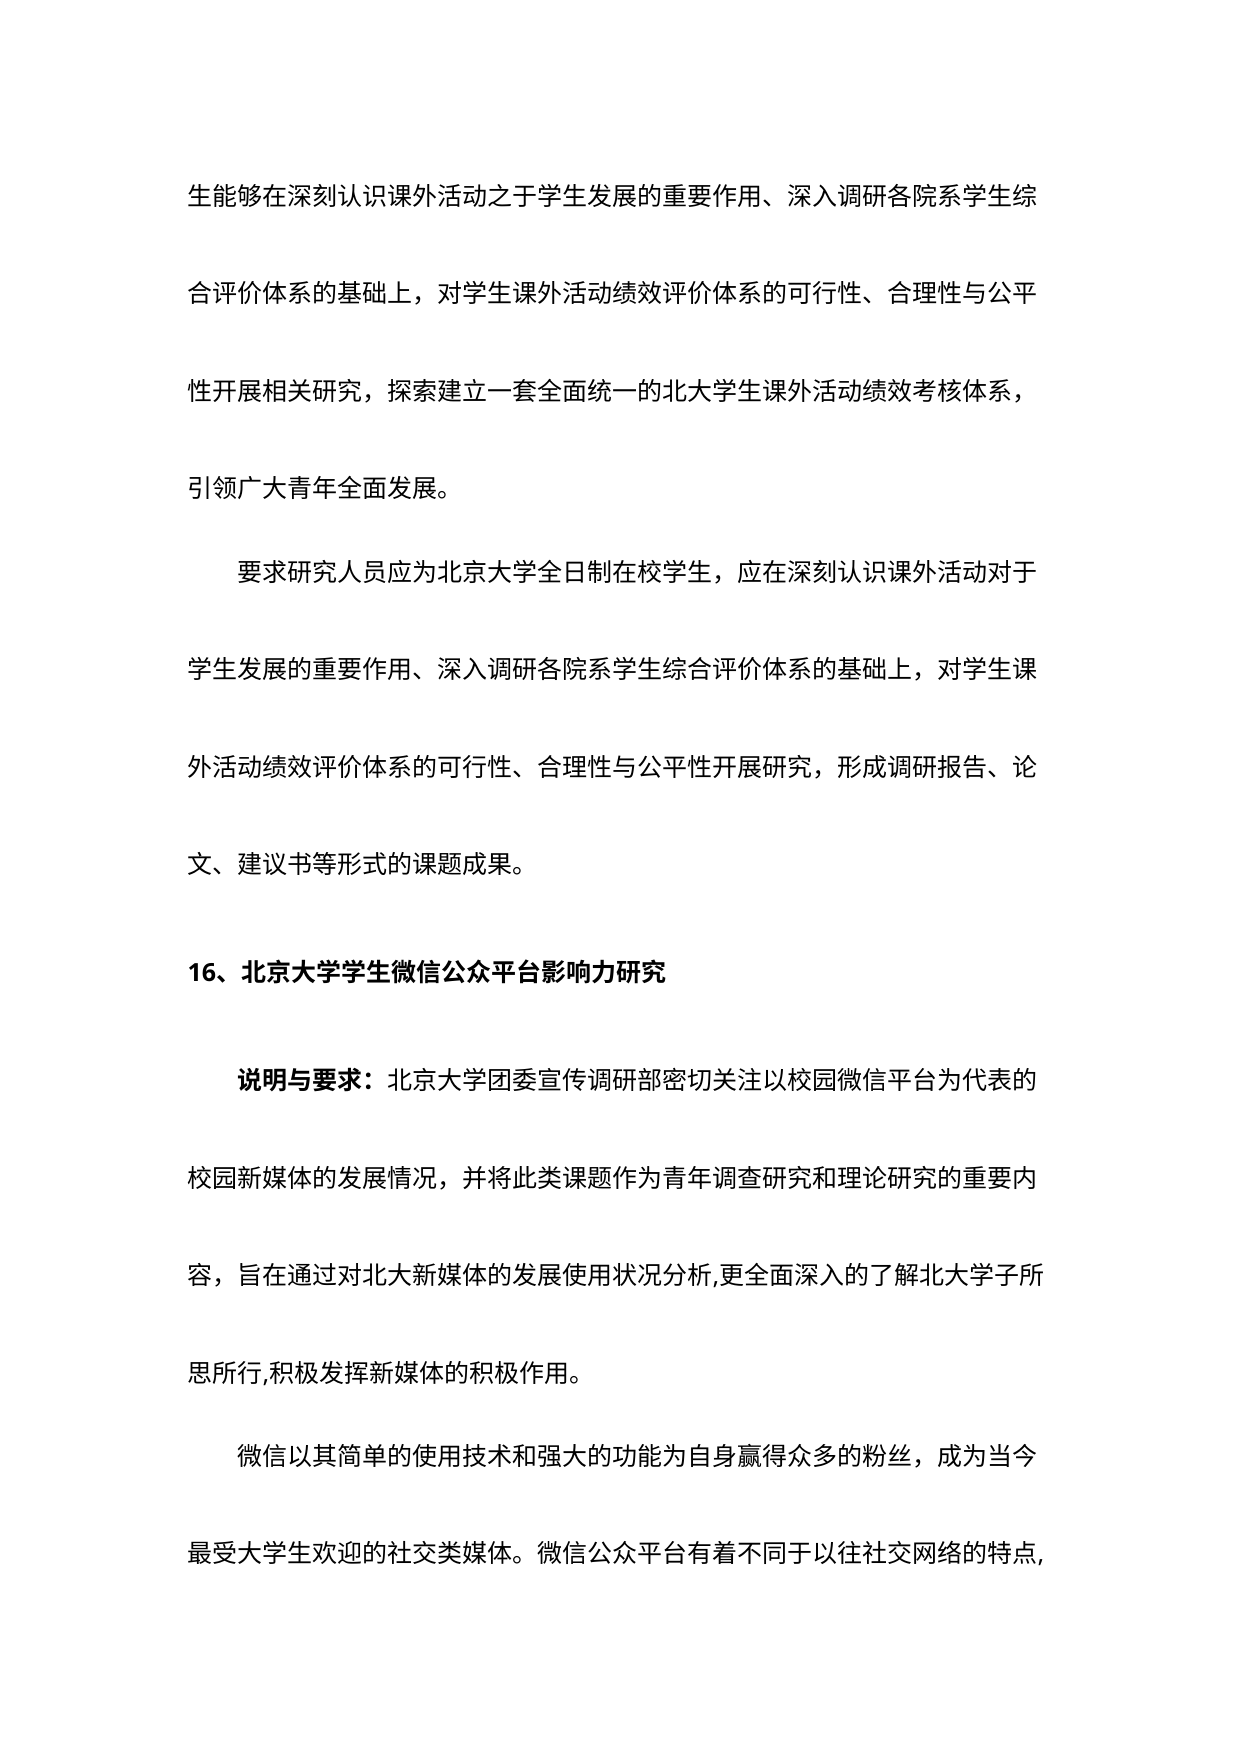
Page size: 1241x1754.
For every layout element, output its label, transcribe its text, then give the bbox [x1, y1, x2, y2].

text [187, 162, 1053, 519]
text 说明与要求：北京大学团委宣传调研部密切关注以校园微信平台为代表的校园新媒体的发展情况，并将此类课题作为青年调查研究和理论研究的重要内容，旨在通过对北大新媒体的发展使用状况分析,更全面深入的了解北大学子所思所行,积极发挥新媒体的积极作用。 [187, 1046, 1053, 1404]
text 要求研究人员应为北京大学全日制在校学生，应在深刻认识课外活动对于学生发展的重要作用、深入调研各院系学生综合评价体系的基础上，对学生课外活动绩效评价体系的可行性、合理性与公平性开展研究，形成调研报告、论文、建议书等形式的课题成果。 [187, 538, 1053, 895]
text 16、北京大学学生微信公众平台影响力研究 [187, 938, 1053, 1003]
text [187, 1422, 1053, 1584]
